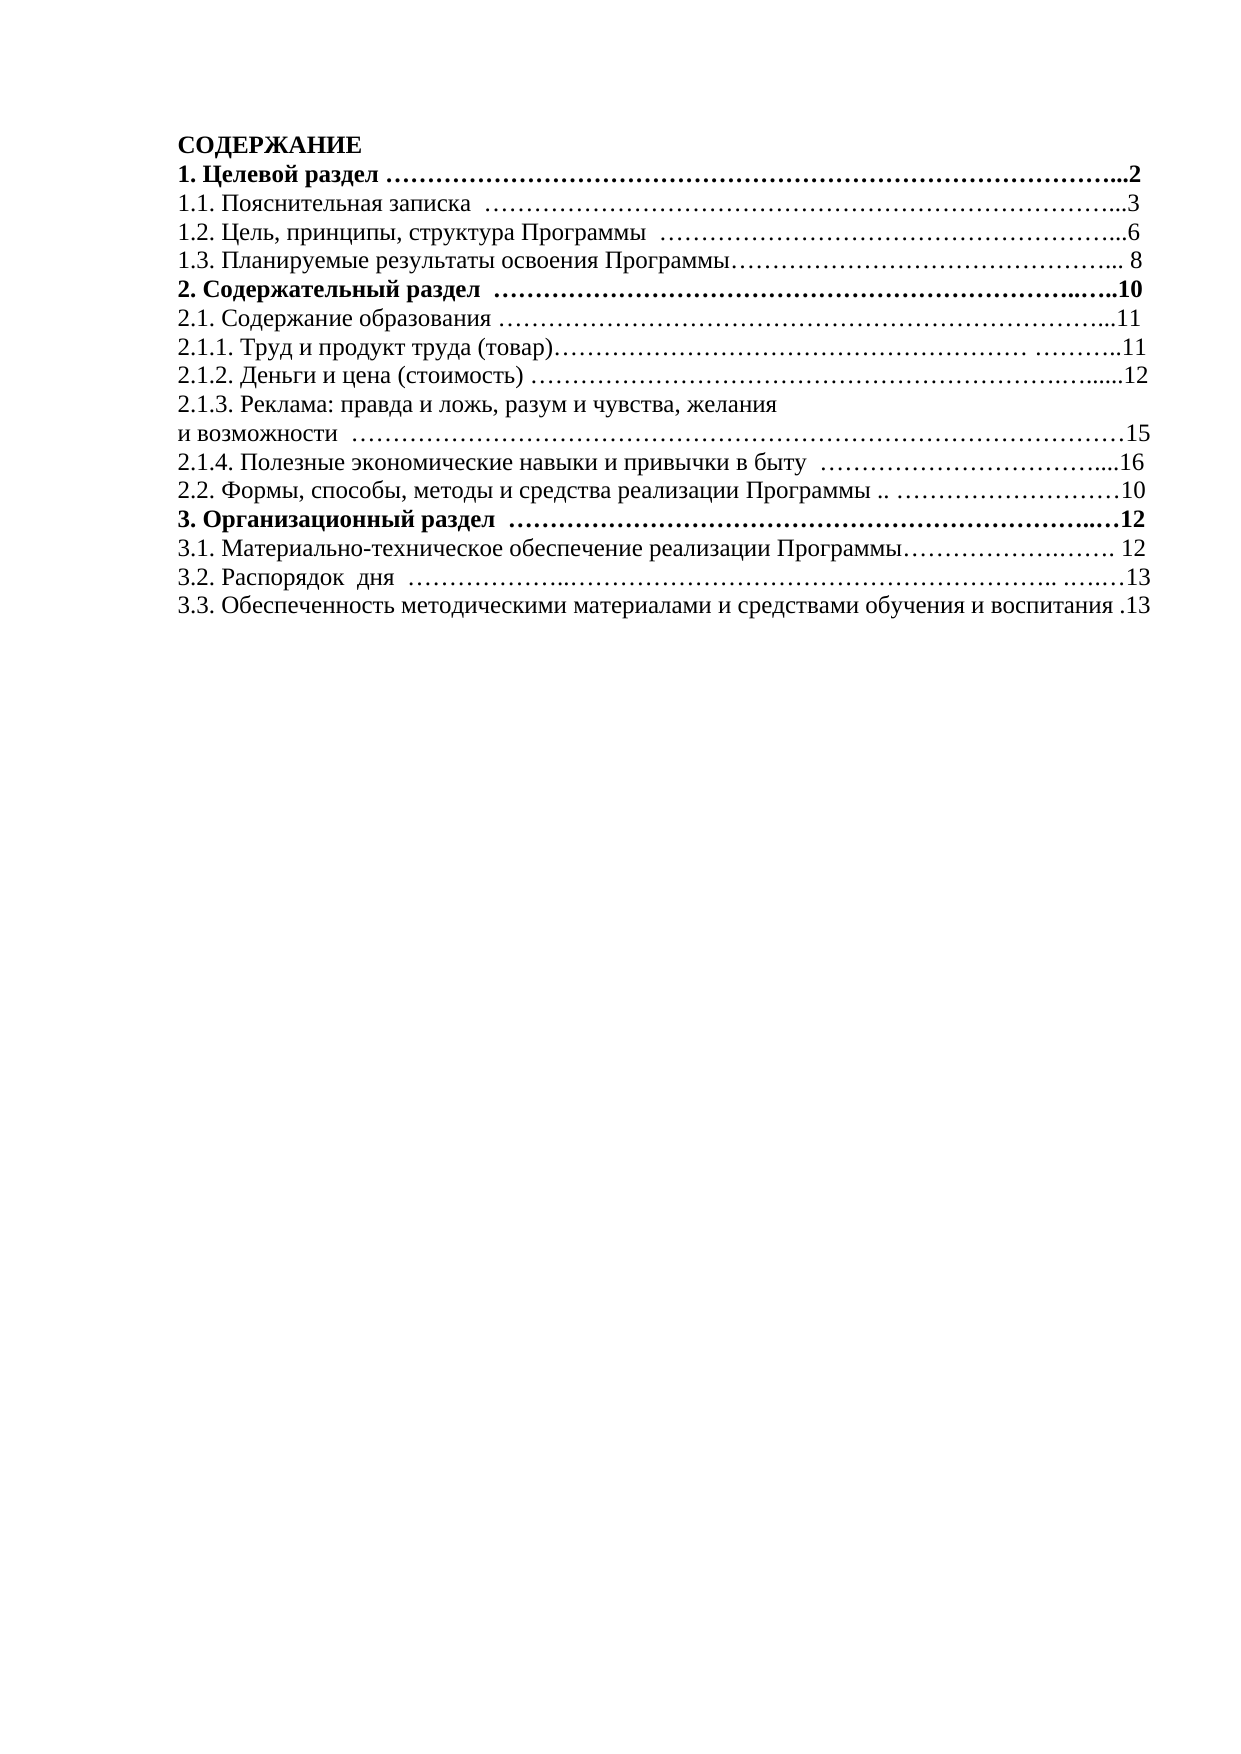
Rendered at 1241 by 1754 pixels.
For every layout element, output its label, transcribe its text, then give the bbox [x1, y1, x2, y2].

text 2.1.2. Деньги и цена (стоимость) ……………………………………………………….…......12 [177, 361, 1152, 389]
text 2. Содержательный раздел ……………………………………………………………..…..10 [177, 274, 1152, 303]
text 1.2. Цель, принципы, структура Программы ………………………………………………...6 [177, 217, 1152, 246]
text 1.3. Планируемые результаты освоения Программы………………………………………... 8 [177, 246, 1152, 274]
text 2.1.3. Реклама: правда и ложь, разум и чувства, желания [177, 389, 1152, 418]
text 1.1. Пояснительная записка …………………………………………………………………...3 [177, 188, 1152, 217]
text 2.2. Формы, способы, методы и средства реализации Программы .. ………………………10 [177, 476, 1152, 504]
text 3. Организационный раздел ……………………………………………………………..…12 [177, 504, 1152, 533]
text и возможности …………………………………………………………………………………15 [177, 418, 1152, 447]
text 3.2. Распорядок дня ………………..………………………………………………….. .….…13 [177, 562, 1152, 591]
text 1. Целевой раздел ……………………………………………………………………………...2 [177, 159, 1152, 188]
text 3.1. Материально-техническое обеспечение реализации Программы……………….……. 12 [177, 533, 1152, 562]
text 2.1.1. Труд и продукт труда (товар)………………………………………………… ………..11 [177, 332, 1152, 361]
text 3.3. Обеспеченность методическими материалами и средствами обучения и воспитания .13 [177, 591, 1152, 619]
text СОДЕРЖАНИЕ [177, 131, 1152, 159]
text 2.1.4. Полезные экономические навыки и привычки в быту ……………………………....16 [177, 447, 1152, 476]
text 2.1. Содержание образования ………………………………………………………………...11 [177, 303, 1152, 332]
